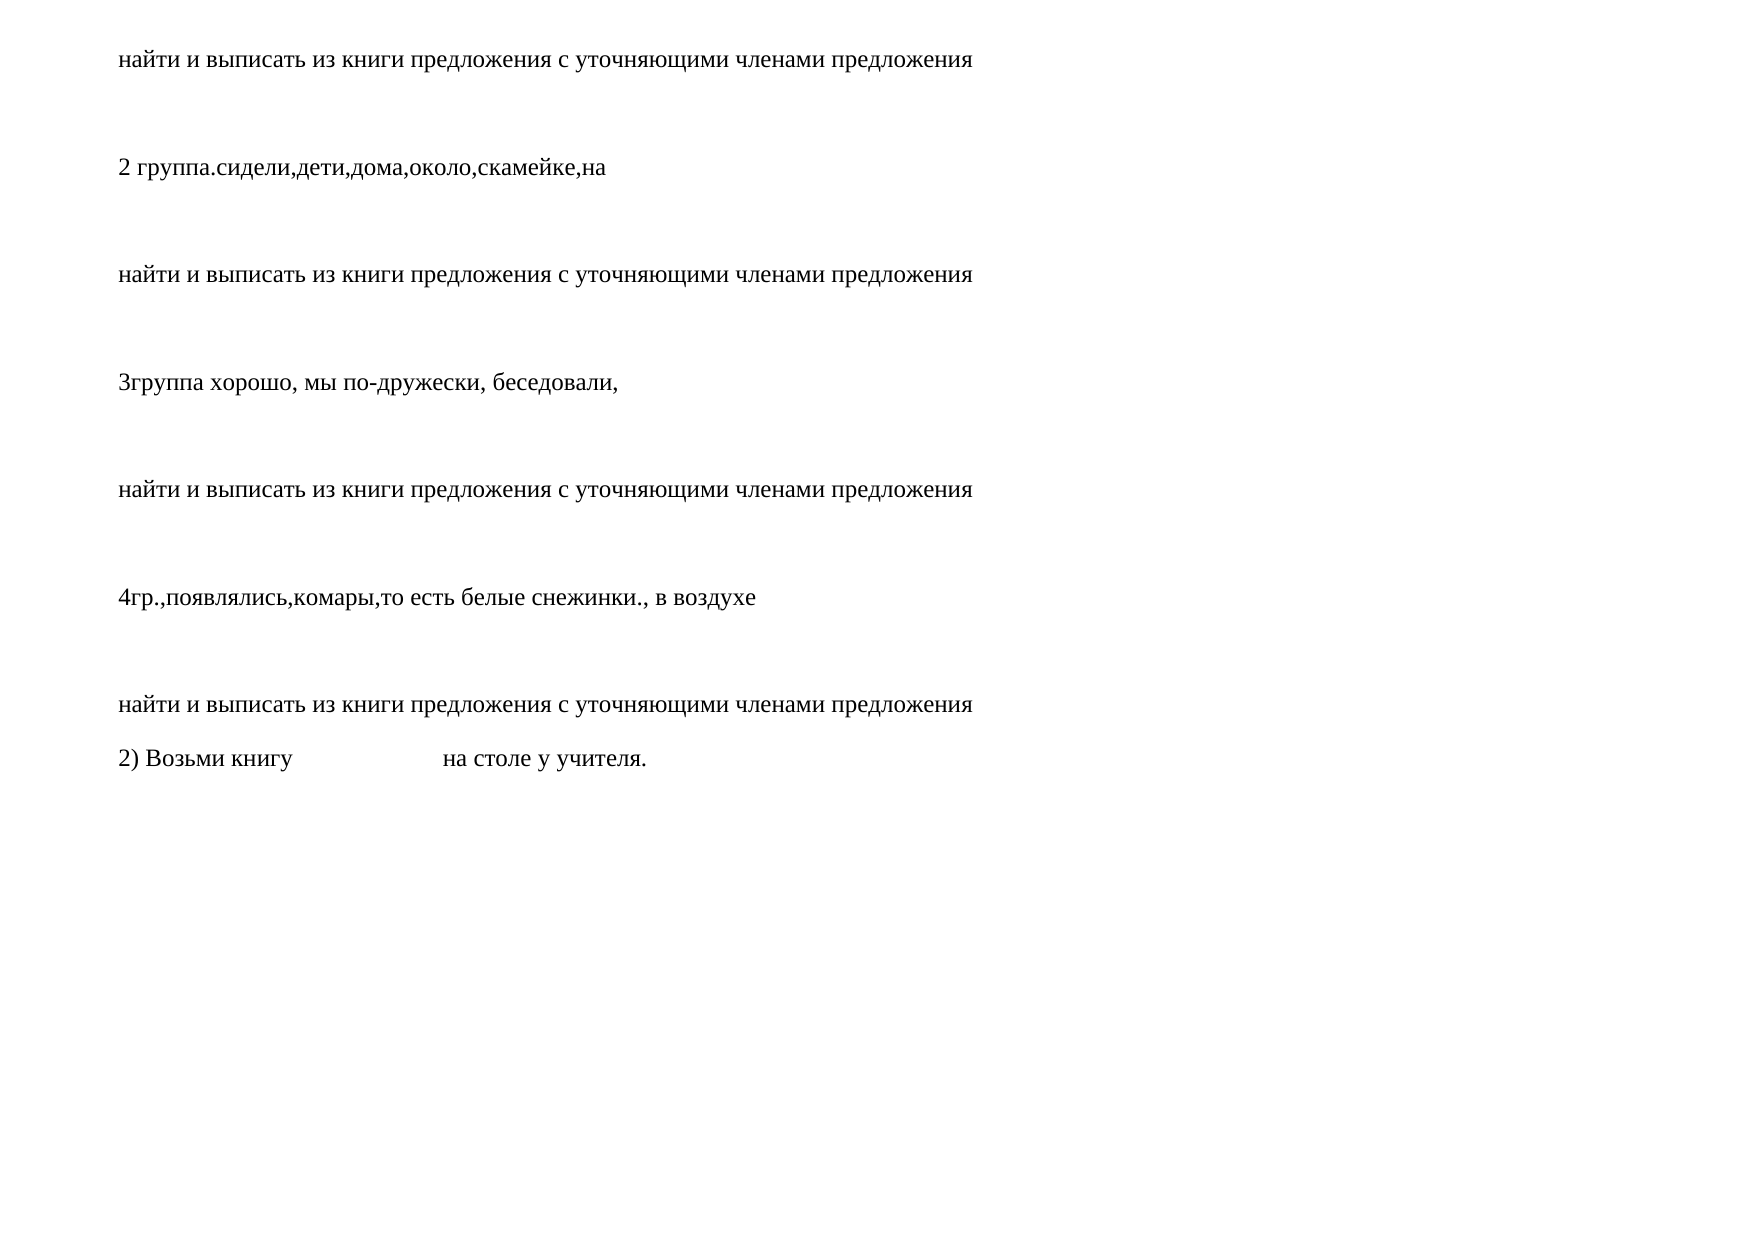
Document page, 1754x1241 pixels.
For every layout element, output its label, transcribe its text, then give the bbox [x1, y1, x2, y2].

text 2 группа.сидели,дети,дома,около,скамейке,на [118, 152, 1636, 181]
text найти и выписать из книги предложения с уточняющими членами предложения [118, 474, 1636, 503]
text 2) Возьми книгу на столе у учителя. [118, 743, 1636, 772]
text 4гр.,появлялись,комары,то есть белые снежинки., в воздухе [118, 582, 1636, 611]
text найти и выписать из книги предложения с уточняющими членами предложения [118, 689, 1636, 718]
text 3группа хорошо, мы по-дружески, беседовали, [118, 367, 1636, 396]
text найти и выписать из книги предложения с уточняющими членами предложения [118, 44, 1636, 73]
text найти и выписать из книги предложения с уточняющими членами предложения [118, 259, 1636, 288]
